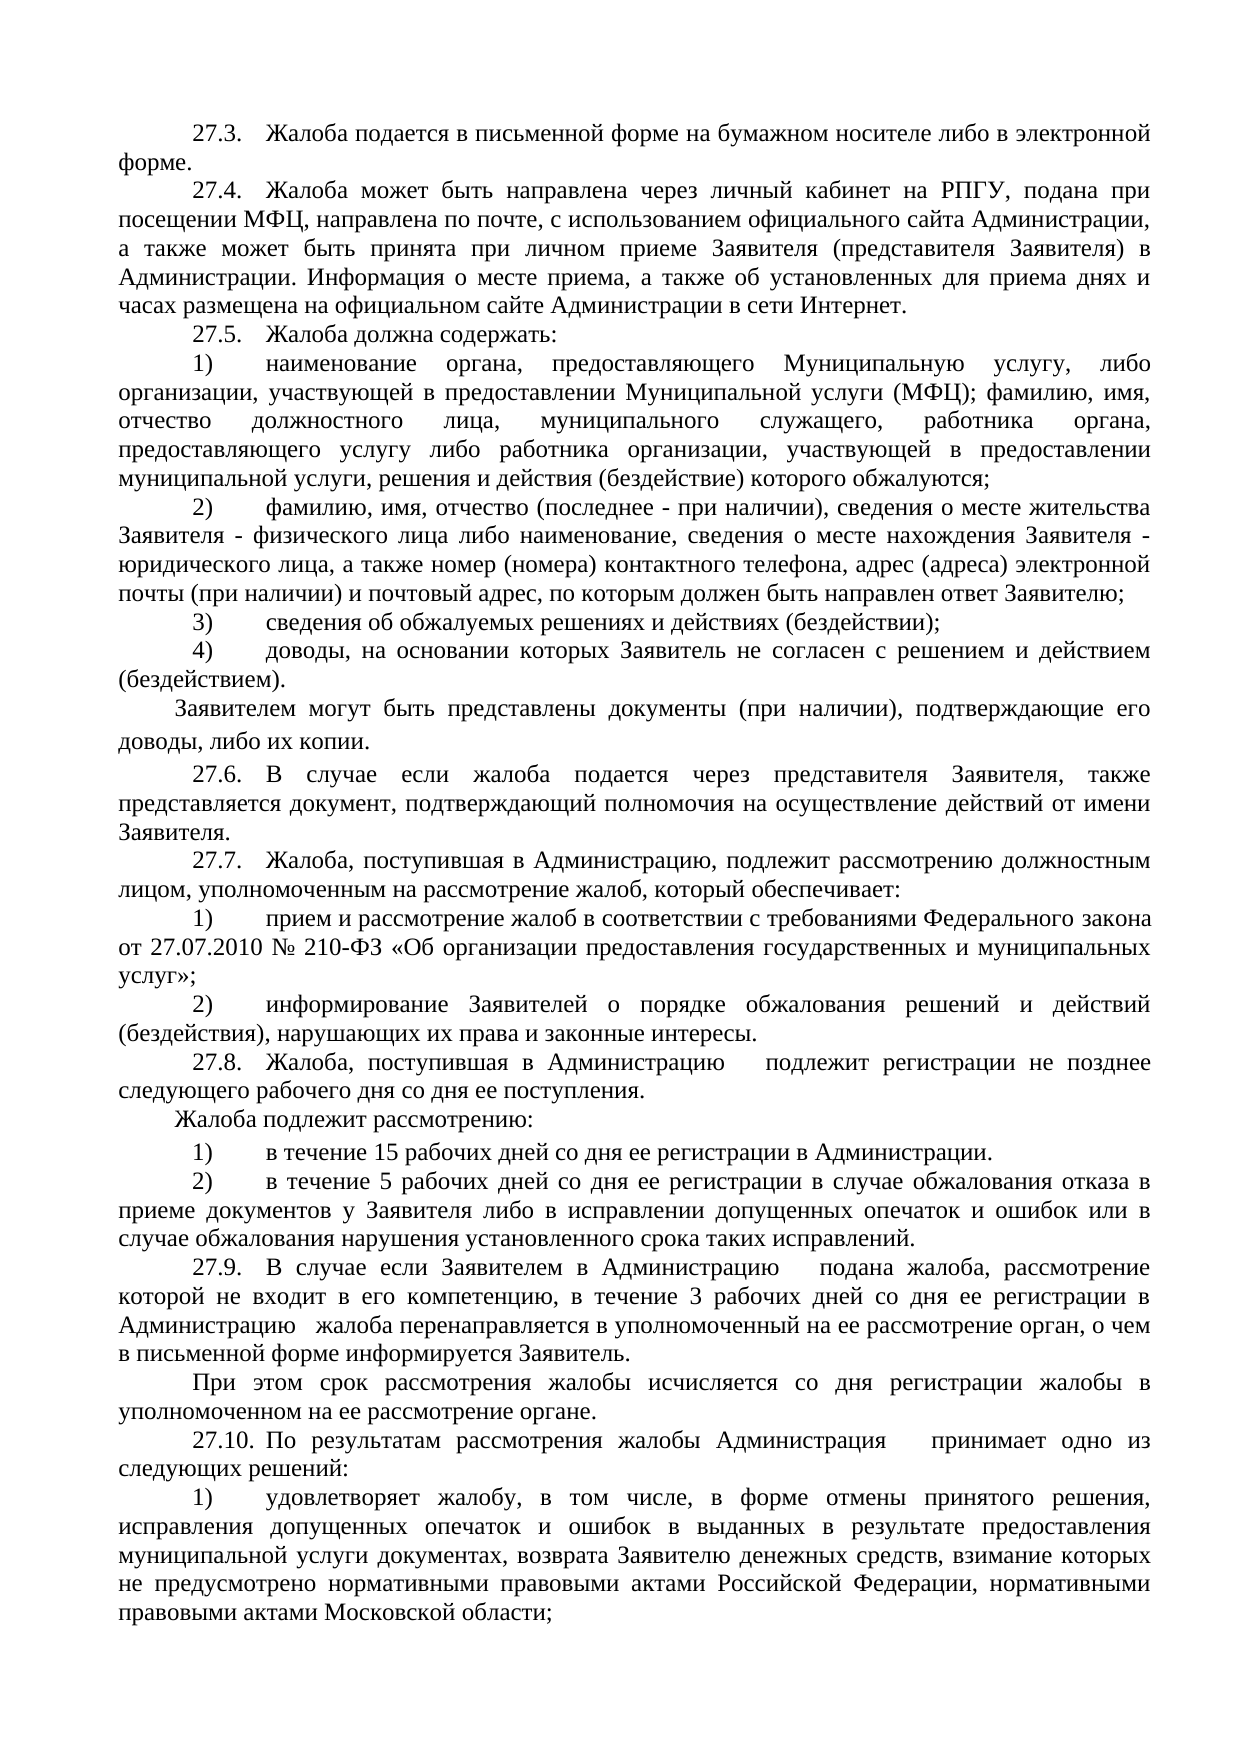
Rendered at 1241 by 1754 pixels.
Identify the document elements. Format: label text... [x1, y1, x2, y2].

text По результатам рассмотрения жалобы Администрация принимает одно из следующих решений: [118, 1425, 1152, 1482]
list наименование органа, предоставляющего Муниципальную услугу, либо организации, участвующей в предоставлении Муниципальной услуги (МФЦ); фамилию, имя, отчество должностного лица, муниципального служащего, работника органа, предоставляющего услугу либо работника организации, участвующей в предоставлении муниципальной услуги, решения и действия (бездействие) которого обжалуются; [118, 348, 1152, 492]
text Жалоба должна содержать: [118, 319, 1152, 348]
list удовлетворяет жалобу, в том числе, в форме отмены принятого решения, исправления допущенных опечаток и ошибок в выданных в результате предоставления муниципальной услуги документах, возврата Заявителю денежных средств, взимание которых не предусмотрено нормативными правовыми актами Российской Федерации, нормативными правовыми актами Московской области; [118, 1482, 1152, 1626]
text Жалоба подлежит рассмотрению: [118, 1104, 1152, 1133]
text Жалоба, поступившая в Администрацию, подлежит рассмотрению должностным лицом, уполномоченным на рассмотрение жалоб, который обеспечивает: [118, 845, 1152, 903]
list При этом срок рассмотрения жалобы исчисляется со дня регистрации жалобы в уполномоченном на ее рассмотрение органе. [118, 1367, 1152, 1425]
text Жалоба, поступившая в Администрацию подлежит регистрации не позднее следующего рабочего дня со дня ее поступления. [118, 1047, 1152, 1104]
list фамилию, имя, отчество (последнее - при наличии), сведения о месте жительства Заявителя - физического лица либо наименование, сведения о месте нахождения Заявителя - юридического лица, а также номер (номера) контактного телефона, адрес (адреса) электронной почты (при наличии) и почтовый адрес, по которым должен быть направлен ответ Заявителю; [118, 492, 1152, 607]
text В случае если Заявителем в Администрацию подана жалоба, рассмотрение которой не входит в его компетенцию, в течение 3 рабочих дней со дня ее регистрации в Администрацию жалоба перенаправляется в уполномоченный на ее рассмотрение орган, о чем в письменной форме информируется Заявитель. [118, 1252, 1152, 1367]
text Жалоба подается в письменной форме на бумажном носителе либо в электронной форме. [118, 118, 1152, 176]
list сведения об обжалуемых решениях и действиях (бездействии); [118, 607, 1152, 636]
list в течение 15 рабочих дней со дня ее регистрации в Администрации. [118, 1137, 1152, 1166]
text информирование Заявителей о порядке обжалования решений и действий (бездействия), нарушающих их права и законные интересы. [118, 989, 1152, 1047]
text В случае если жалоба подается через представителя Заявителя, также представляется документ, подтверждающий полномочия на осуществление действий от имени Заявителя. [118, 759, 1152, 845]
text Заявителем могут быть представлены документы (при наличии), подтверждающие его доводы, либо их копии. [118, 693, 1152, 755]
list прием и рассмотрение жалоб в соответствии с требованиями Федерального закона от 27.07.2010 № 210-ФЗ «Об организации предоставления государственных и муниципальных услуг»; [118, 903, 1152, 989]
list доводы, на основании которых Заявитель не согласен с решением и действием (бездействием). [118, 636, 1152, 693]
text Жалоба может быть направлена через личный кабинет на РПГУ, подана при посещении МФЦ, направлена по почте, с использованием официального сайта Администрации, а также может быть принята при личном приеме Заявителя (представителя Заявителя) в Администрации. Информация о месте приема, а также об установленных для приема днях и часах размещена на официальном сайте Администрации в сети Интернет. [118, 176, 1152, 319]
list в течение 5 рабочих дней со дня ее регистрации в случае обжалования отказа в приеме документов у Заявителя либо в исправлении допущенных опечаток и ошибок или в случае обжалования нарушения установленного срока таких исправлений. [118, 1166, 1152, 1252]
